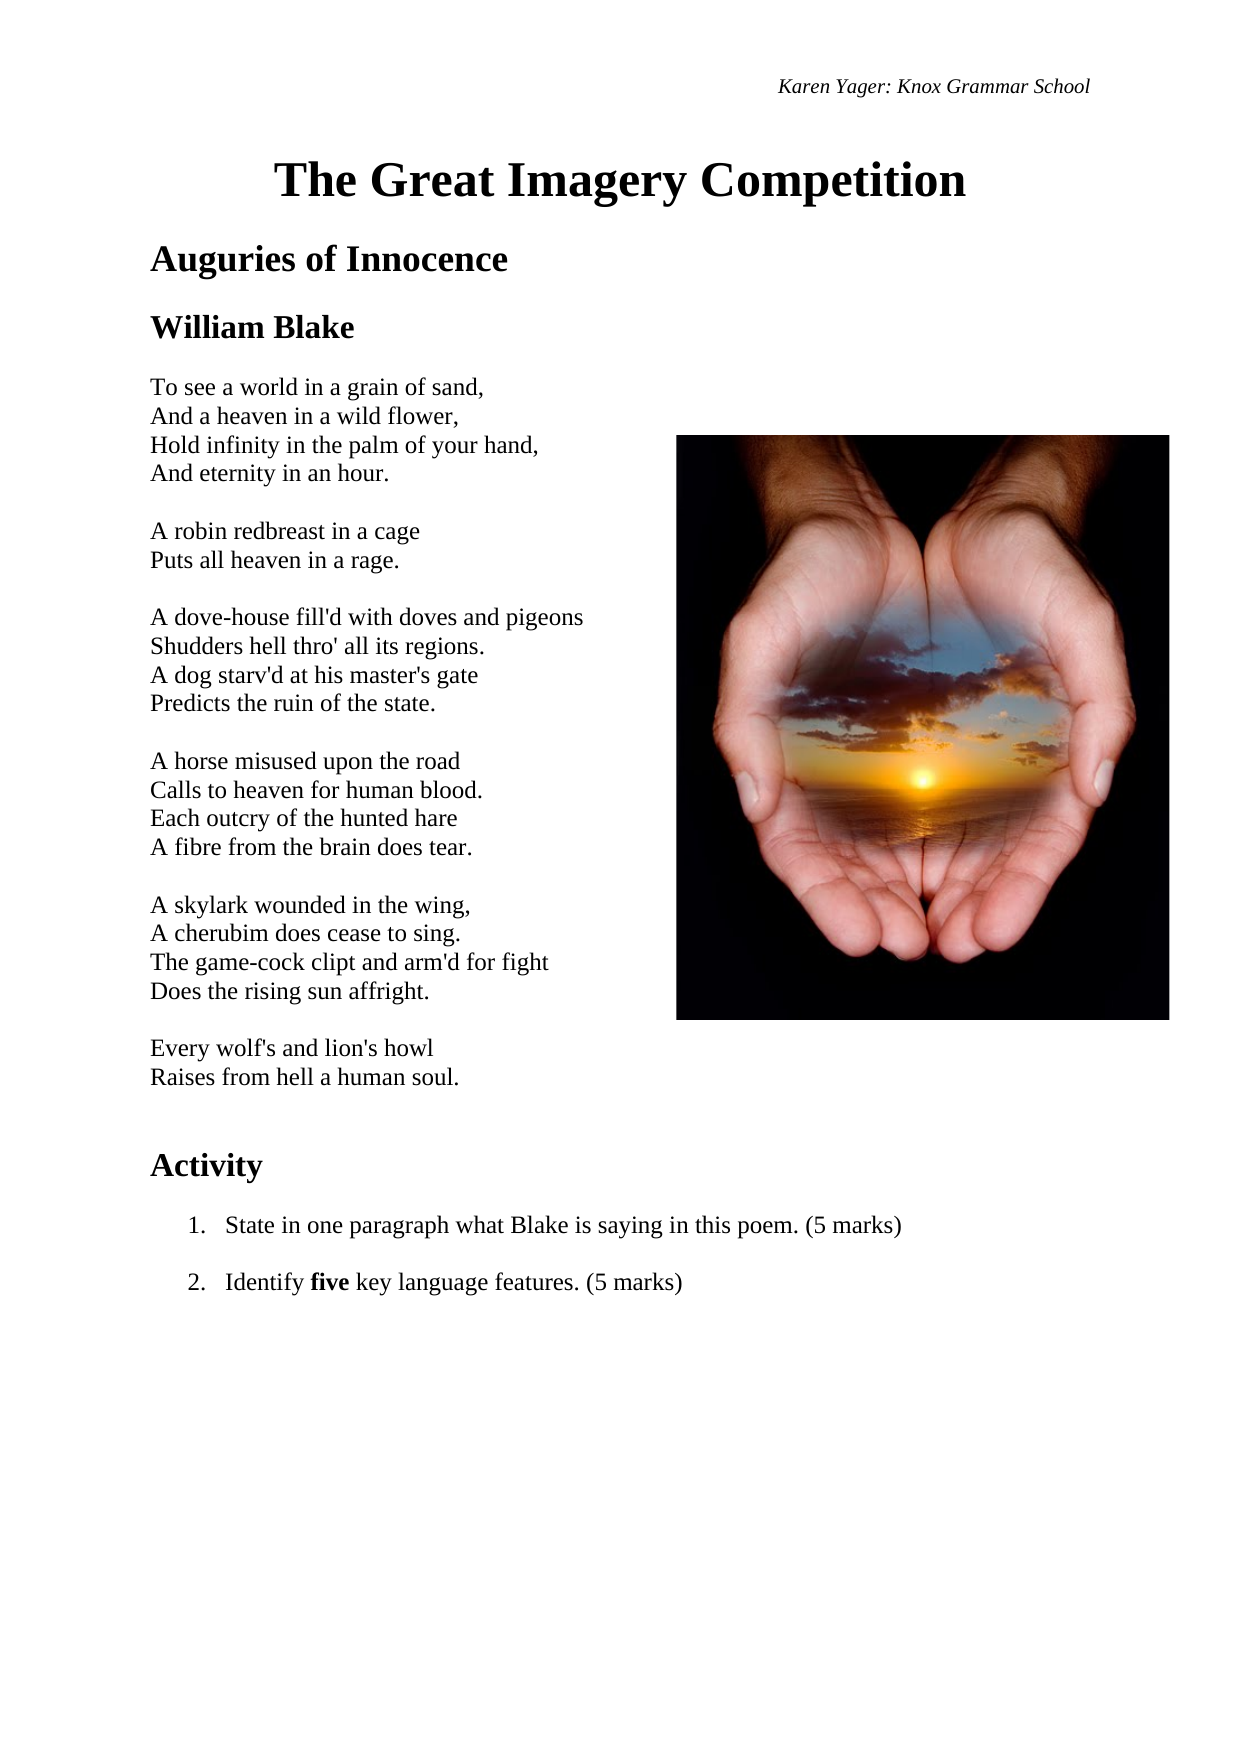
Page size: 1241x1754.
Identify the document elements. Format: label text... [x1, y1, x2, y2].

text A dove-house fill'd with doves and pigeons [150, 602, 676, 631]
text The Great Imagery Competition [150, 150, 1090, 207]
text Each outcry of the hunted hare [150, 803, 676, 832]
text A fibre from the brain does tear. [150, 832, 676, 861]
text To see a world in a grain of sand, [150, 372, 1090, 401]
text A robin redbreast in a cage [150, 516, 676, 545]
text Every wolf's and lion's howl [150, 1033, 1090, 1062]
picture [676, 435, 1170, 1020]
text A skylark wounded in the wing, [150, 890, 676, 918]
list Identify five key language features. (5 marks) [187, 1267, 1090, 1296]
text Raises from hell a human soul. [150, 1062, 1090, 1091]
text Predicts the ruin of the state. [150, 688, 676, 717]
text Auguries of Innocence [150, 237, 1090, 280]
text A horse misused upon the road [150, 746, 676, 775]
text And a heaven in a wild flower, [150, 401, 1090, 430]
text William Blake [150, 307, 1090, 346]
text And eternity in an hour. [150, 458, 676, 487]
text Does the rising sun affright. [150, 976, 676, 1005]
list State in one paragraph what Blake is saying in this poem. (5 marks) [187, 1210, 1090, 1238]
text Calls to heaven for human blood. [150, 775, 676, 803]
text Puts all heaven in a rage. [150, 545, 676, 573]
text A cherubim does cease to sing. [150, 918, 676, 947]
text Shudders hell thro' all its regions. [150, 631, 676, 660]
text Activity [150, 1145, 1090, 1183]
text A dog starv'd at his master's gate [150, 660, 676, 688]
text The game-cock clipt and arm'd for fight [150, 947, 676, 976]
text Hold infinity in the palm of your hand, [150, 430, 1090, 458]
